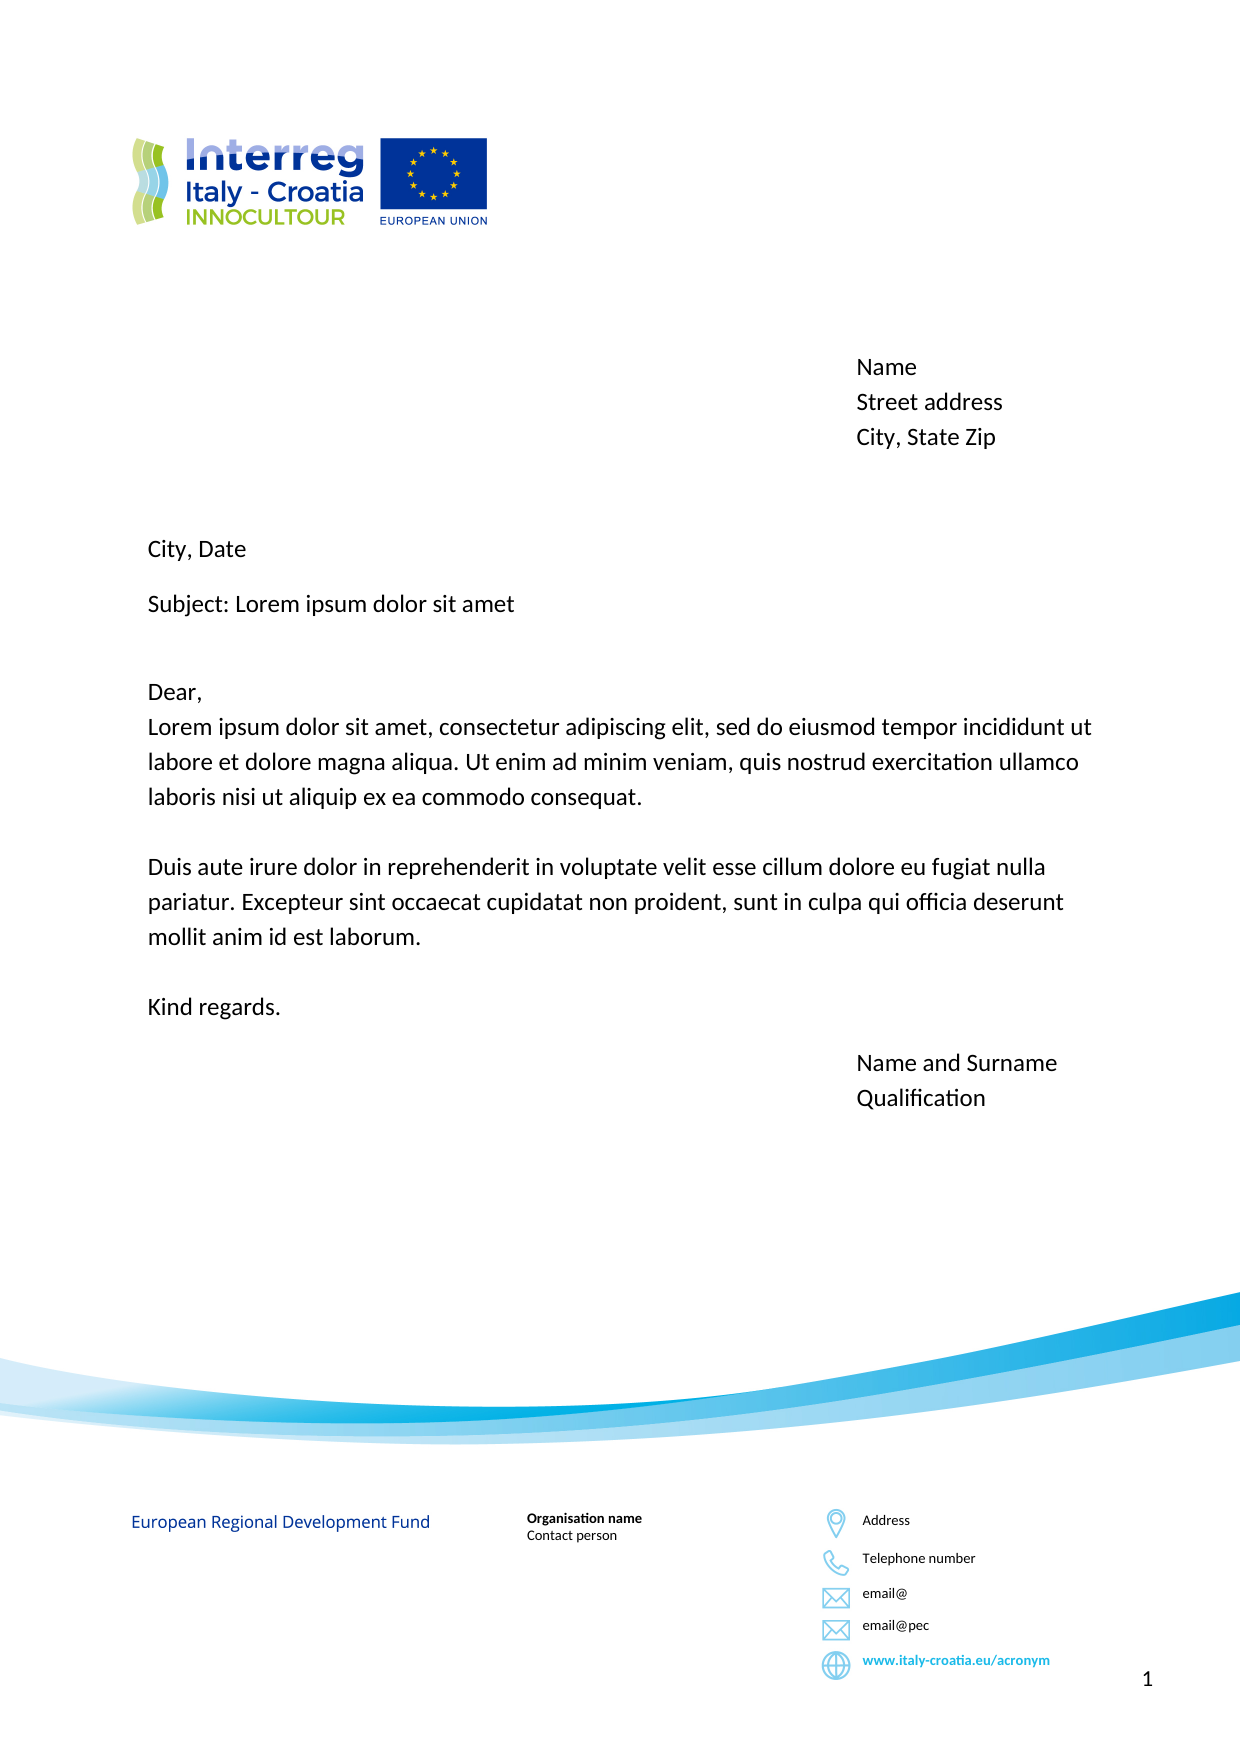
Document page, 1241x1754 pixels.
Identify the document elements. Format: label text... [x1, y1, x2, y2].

picture [0, 0, 1240, 1754]
text City, Date [148, 533, 1107, 563]
text Name and Surname Qualification [856, 1047, 1107, 1113]
text Dear, Lorem ipsum dolor sit amet, consectetur adipiscing elit, sed do eiusmod tempor incididunt ut labore et dolore magna aliqua. Ut enim ad minim veniam, quis nostrud exercitation ullamco laboris nisi ut aliquip ex ea commodo consequat. Duis aute irure dolor in reprehenderit in voluptate velit esse cillum dolore eu fugiat nulla pariatur. Excepteur sint occaecat cupidatat non proident, sunt in culpa qui officia deserunt mollit anim id est laborum. Kind regards. [148, 676, 1107, 1022]
text Name Street address City, State Zip [856, 351, 1107, 452]
text Subject: Lorem ipsum dolor sit amet [148, 589, 1107, 651]
